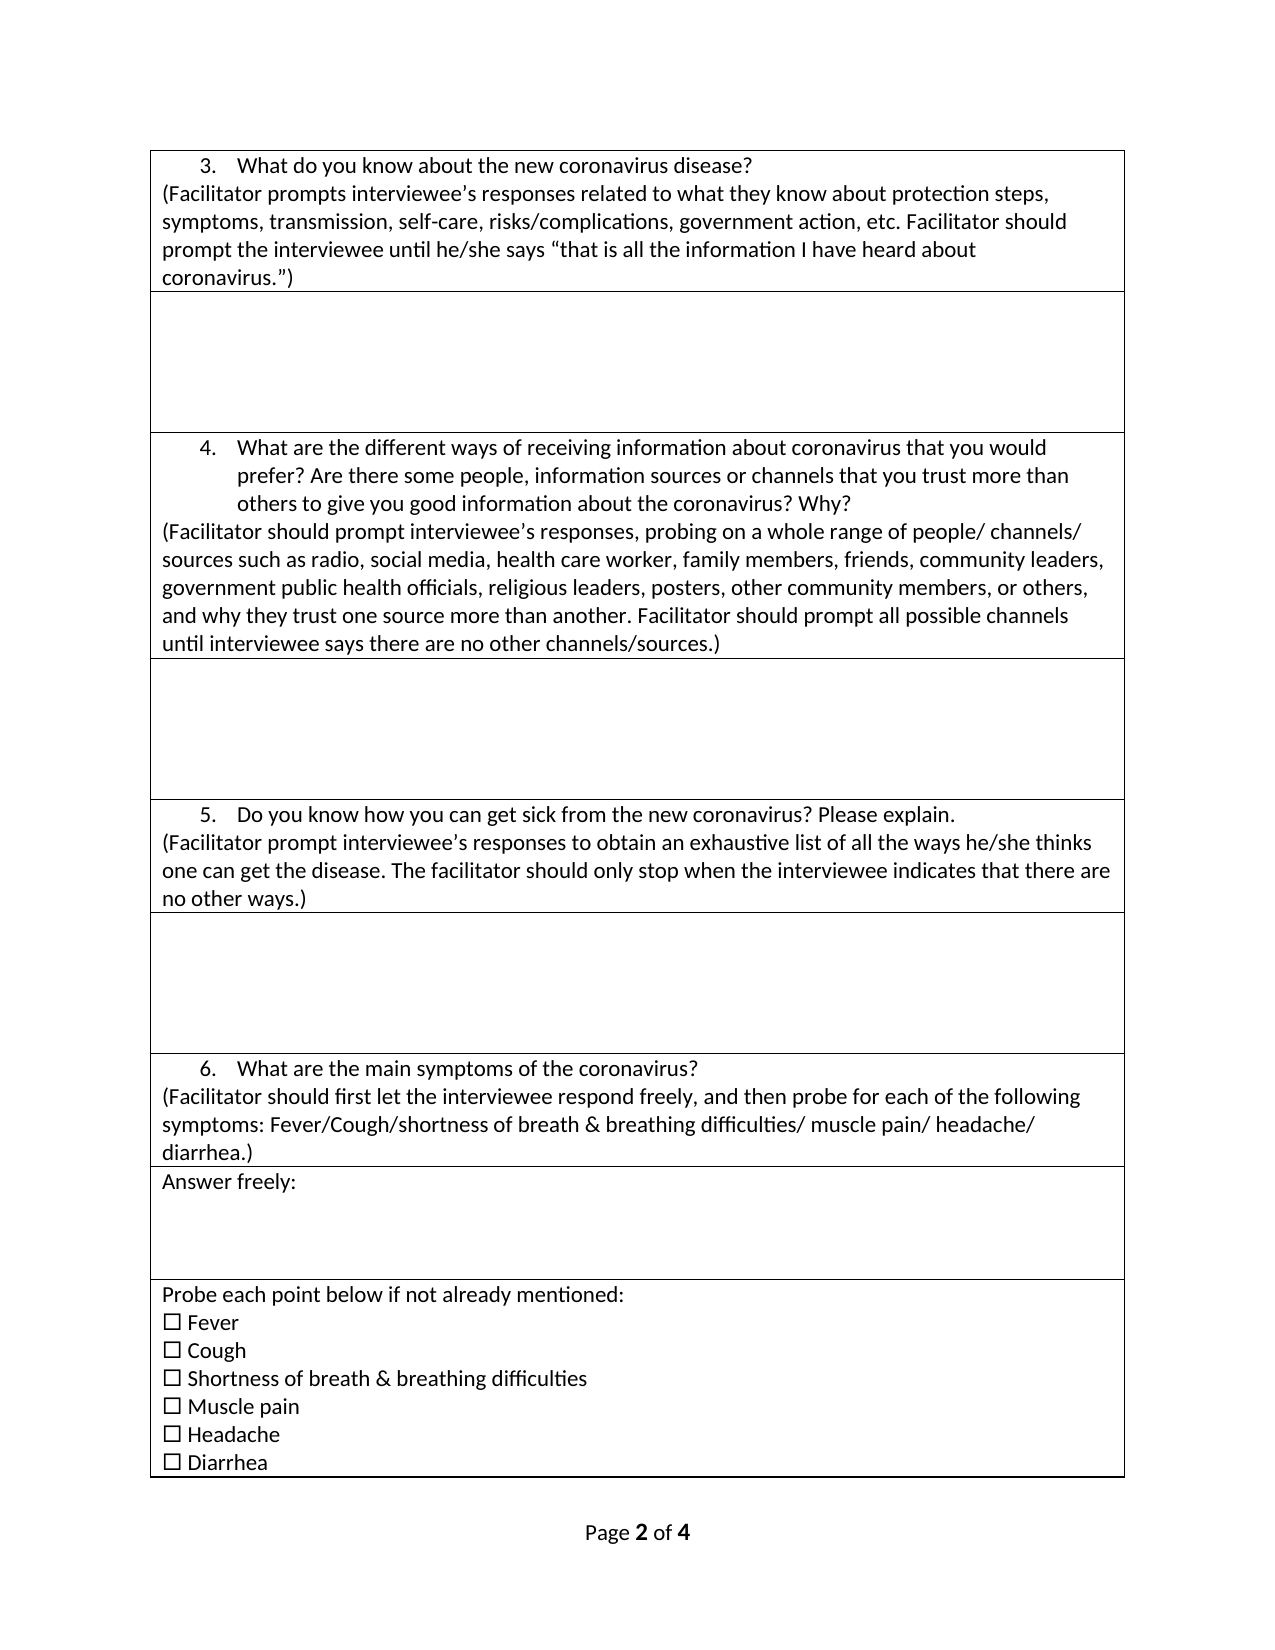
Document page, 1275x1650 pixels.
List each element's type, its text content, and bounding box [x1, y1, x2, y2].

table_cell [151, 292, 1124, 432]
table_cell [151, 913, 1124, 1053]
table_cell What are the main symptoms of the coronavirus? (Facilitator should first let the interviewee respond freely, and then probe for each of the following symptoms: Fever/Cough/shortness of breath & breathing difficulties/ muscle pain/ headache/ diarrhea.) [151, 1054, 1124, 1166]
table_cell Do you know how you can get sick from the new coronavirus? Please explain. (Facilitator prompt interviewee’s responses to obtain an exhaustive list of all the ways he/she thinks one can get the disease. The facilitator should only stop when the interviewee indicates that there are no other ways.) [151, 800, 1124, 912]
table_cell What do you know about the new coronavirus disease? (Facilitator prompts interviewee’s responses related to what they know about protection steps, symptoms, transmission, self-care, risks/complications, government action, etc. Facilitator should prompt the interviewee until he/she says “that is all the information I have heard about coronavirus.”) [151, 151, 1124, 291]
table_cell Probe each point below if not already mentioned: Fever Cough Shortness of breath & breathing difficulties Muscle pain Headache Diarrhea [151, 1280, 1124, 1476]
table_cell What are the different ways of receiving information about coronavirus that you would prefer? Are there some people, information sources or channels that you trust more than others to give you good information about the coronavirus? Why? (Facilitator should prompt interviewee’s responses, probing on a whole range of people/ channels/ sources such as radio, social media, health care worker, family members, friends, community leaders, government public health officials, religious leaders, posters, other community members, or others, and why they trust one source more than another. Facilitator should prompt all possible channels until interviewee says there are no other channels/sources.) [151, 433, 1124, 657]
table_cell [151, 659, 1124, 799]
table_cell Answer freely: [151, 1167, 1124, 1279]
